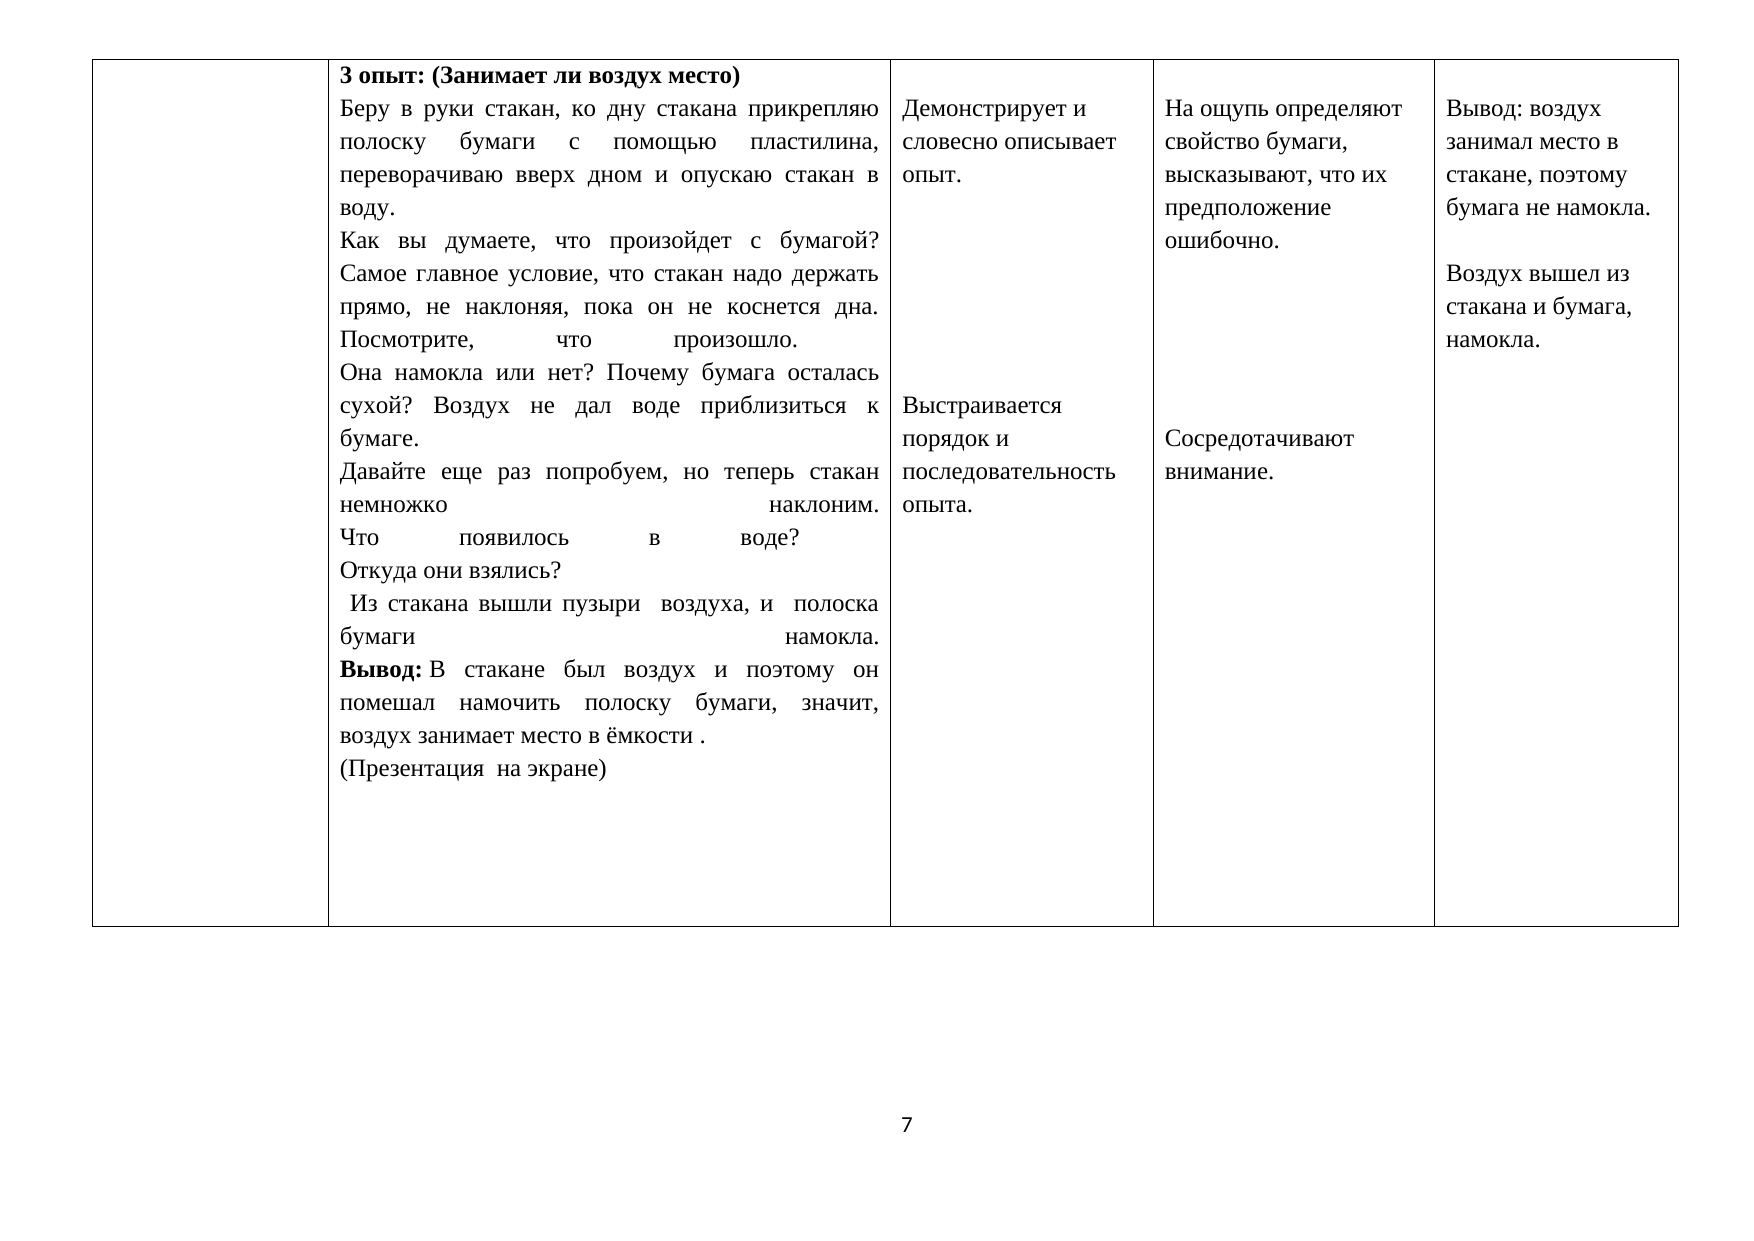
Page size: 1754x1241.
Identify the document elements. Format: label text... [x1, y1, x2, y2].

table_cell 3 опыт: (Занимает ли воздух место) Беру в руки стакан, ко дну стакана прикрепляю полоску бумаги с помощью пластилина, переворачиваю вверх дном и опускаю стакан в воду. Как вы думаете, что произойдет с бумагой? Самое главное условие, что стакан надо держать прямо, не наклоняя, пока он не коснется дна. Посмотрите, что произошло. Она намокла или нет? Почему бумага осталась сухой? Воздух не дал воде приблизиться к бумаге. Давайте еще раз попробуем, но теперь стакан немножко наклоним. Что появилось в воде? Откуда они взялись? Из стакана вышли пузыри воздуха, и полоска бумаги намокла. Вывод: В стакане был воздух и поэтому он помешал намочить полоску бумаги, значит, воздух занимает место в ёмкости . (Презентация на экране) [329, 60, 890, 926]
table_cell На ощупь определяют свойство бумаги, высказывают, что их предположение ошибочно. Сосредотачивают внимание. [1154, 60, 1434, 926]
table_cell Вывод: воздух занимал место в стакане, поэтому бумага не намокла. Воздух вышел из стакана и бумага, намокла. [1435, 60, 1678, 926]
table_cell Демонстрирует и словесно описывает опыт. Выстраивается порядок и последовательность опыта. [891, 60, 1153, 926]
